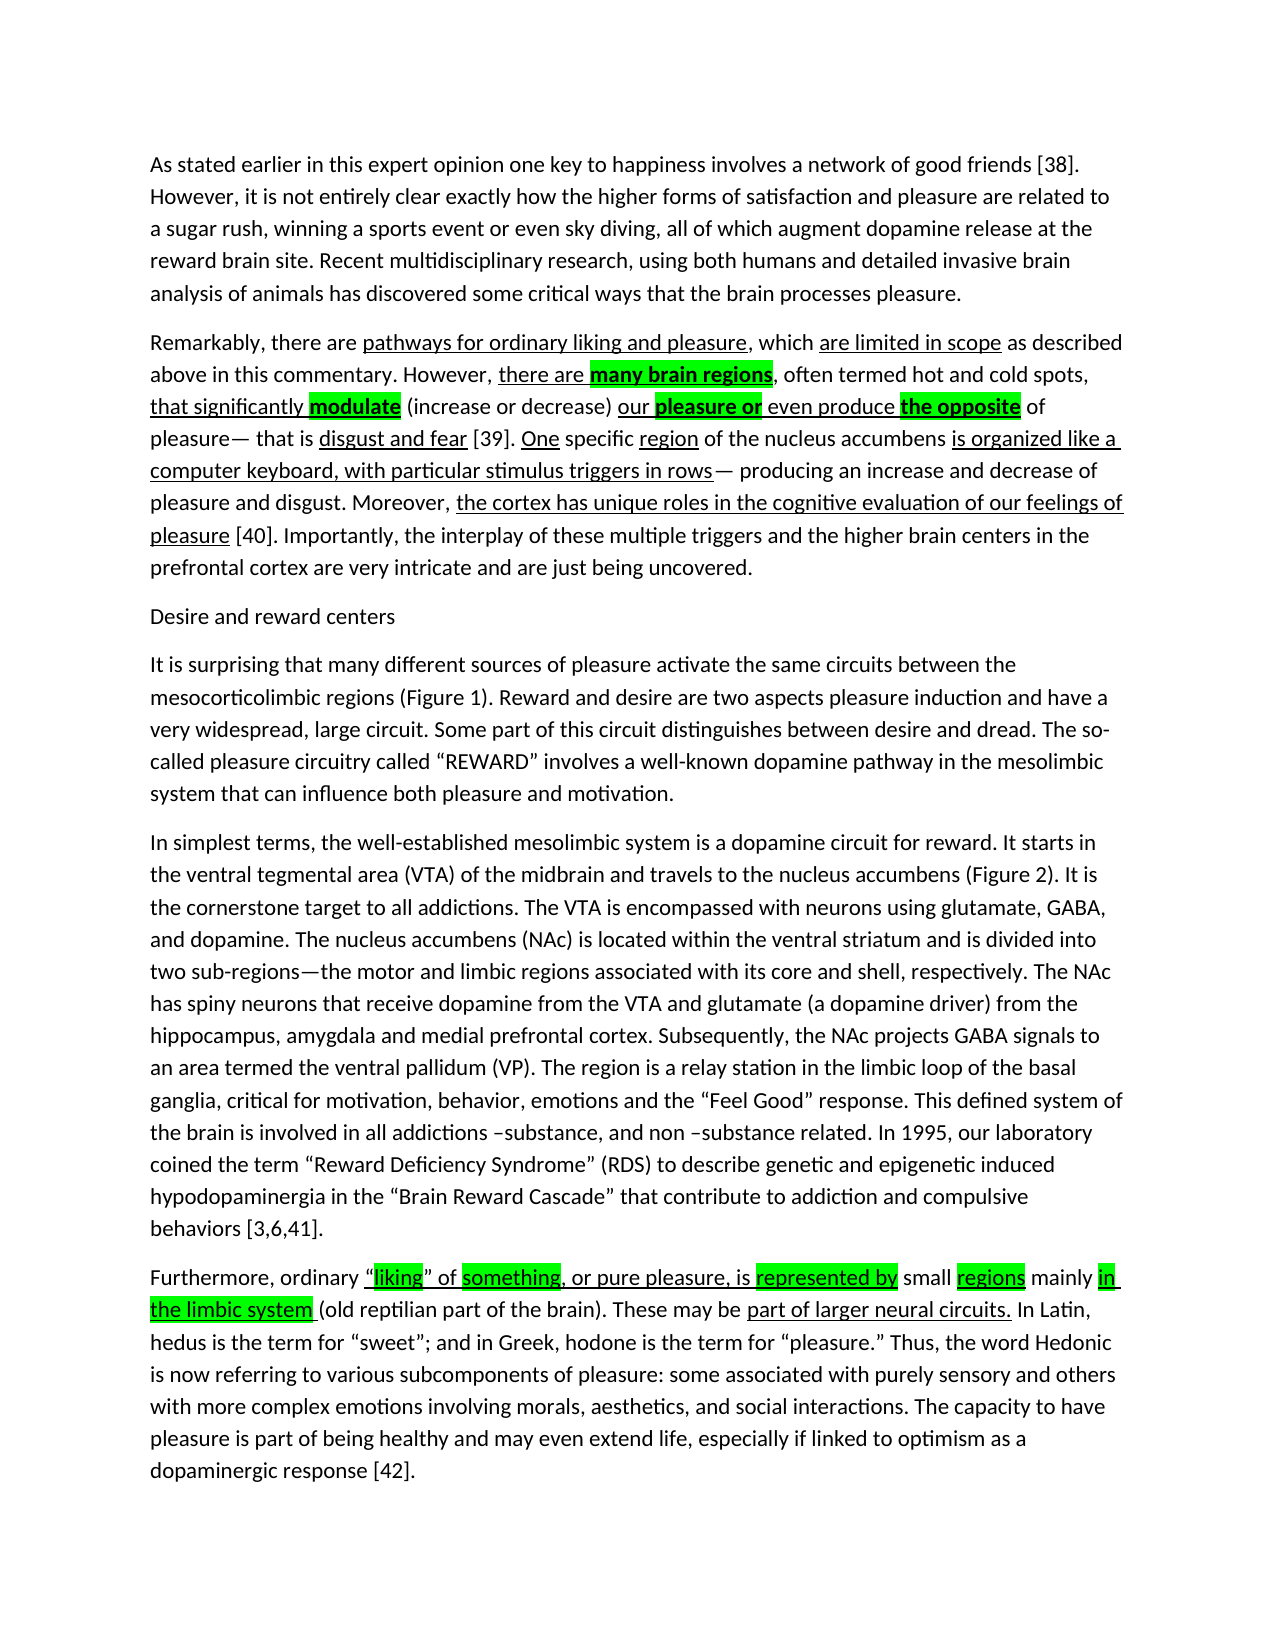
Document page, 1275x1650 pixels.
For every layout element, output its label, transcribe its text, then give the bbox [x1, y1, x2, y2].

text Desire and reward centers [150, 602, 1125, 630]
text Remarkably, there are pathways for ordinary liking and pleasure, which are limited in scope as described above in this commentary. However, there are many brain regions, often termed hot and cold spots, that significantly modulate (increase or decrease) our pleasure or even produce the opposite of pleasure— that is disgust and fear [39]. One specific region of the nucleus accumbens is organized like a computer keyboard, with particular stimulus triggers in rows— producing an increase and decrease of pleasure and disgust. Moreover, the cortex has unique roles in the cognitive evaluation of our feelings of pleasure [40]. Importantly, the interplay of these multiple triggers and the higher brain centers in the prefrontal cortex are very intricate and are just being uncovered. [150, 328, 1125, 581]
text Furthermore, ordinary “liking” of something, or pure pleasure, is represented by small regions mainly in the limbic system (old reptilian part of the brain). These may be part of larger neural circuits. In Latin, hedus is the term for “sweet”; and in Greek, hodone is the term for “pleasure.” Thus, the word Hedonic is now referring to various subcomponents of pleasure: some associated with purely sensory and others with more complex emotions involving morals, aesthetics, and social interactions. The capacity to have pleasure is part of being healthy and may even extend life, especially if linked to optimism as a dopaminergic response [42]. [150, 1263, 1125, 1484]
text As stated earlier in this expert opinion one key to happiness involves a network of good friends [38]. However, it is not entirely clear exactly how the higher forms of satisfaction and pleasure are related to a sugar rush, winning a sports event or even sky diving, all of which augment dopamine release at the reward brain site. Recent multidisciplinary research, using both humans and detailed invasive brain analysis of animals has discovered some critical ways that the brain processes pleasure. [150, 150, 1125, 307]
text It is surprising that many different sources of pleasure activate the same circuits between the mesocorticolimbic regions (Figure 1). Reward and desire are two aspects pleasure induction and have a very widespread, large circuit. Some part of this circuit distinguishes between desire and dread. The so-called pleasure circuitry called “REWARD” involves a well-known dopamine pathway in the mesolimbic system that can influence both pleasure and motivation. [150, 651, 1125, 807]
text In simplest terms, the well-established mesolimbic system is a dopamine circuit for reward. It starts in the ventral tegmental area (VTA) of the midbrain and travels to the nucleus accumbens (Figure 2). It is the cornerstone target to all addictions. The VTA is encompassed with neurons using glutamate, GABA, and dopamine. The nucleus accumbens (NAc) is located within the ventral striatum and is divided into two sub-regions—the motor and limbic regions associated with its core and shell, respectively. The NAc has spiny neurons that receive dopamine from the VTA and glutamate (a dopamine driver) from the hippocampus, amygdala and medial prefrontal cortex. Subsequently, the NAc projects GABA signals to an area termed the ventral pallidum (VP). The region is a relay station in the limbic loop of the basal ganglia, critical for motivation, behavior, emotions and the “Feel Good” response. This defined system of the brain is involved in all addictions –substance, and non –substance related. In 1995, our laboratory coined the term “Reward Deficiency Syndrome” (RDS) to describe genetic and epigenetic induced hypodopaminergia in the “Brain Reward Cascade” that contribute to addiction and compulsive behaviors [3,6,41]. [150, 828, 1125, 1242]
